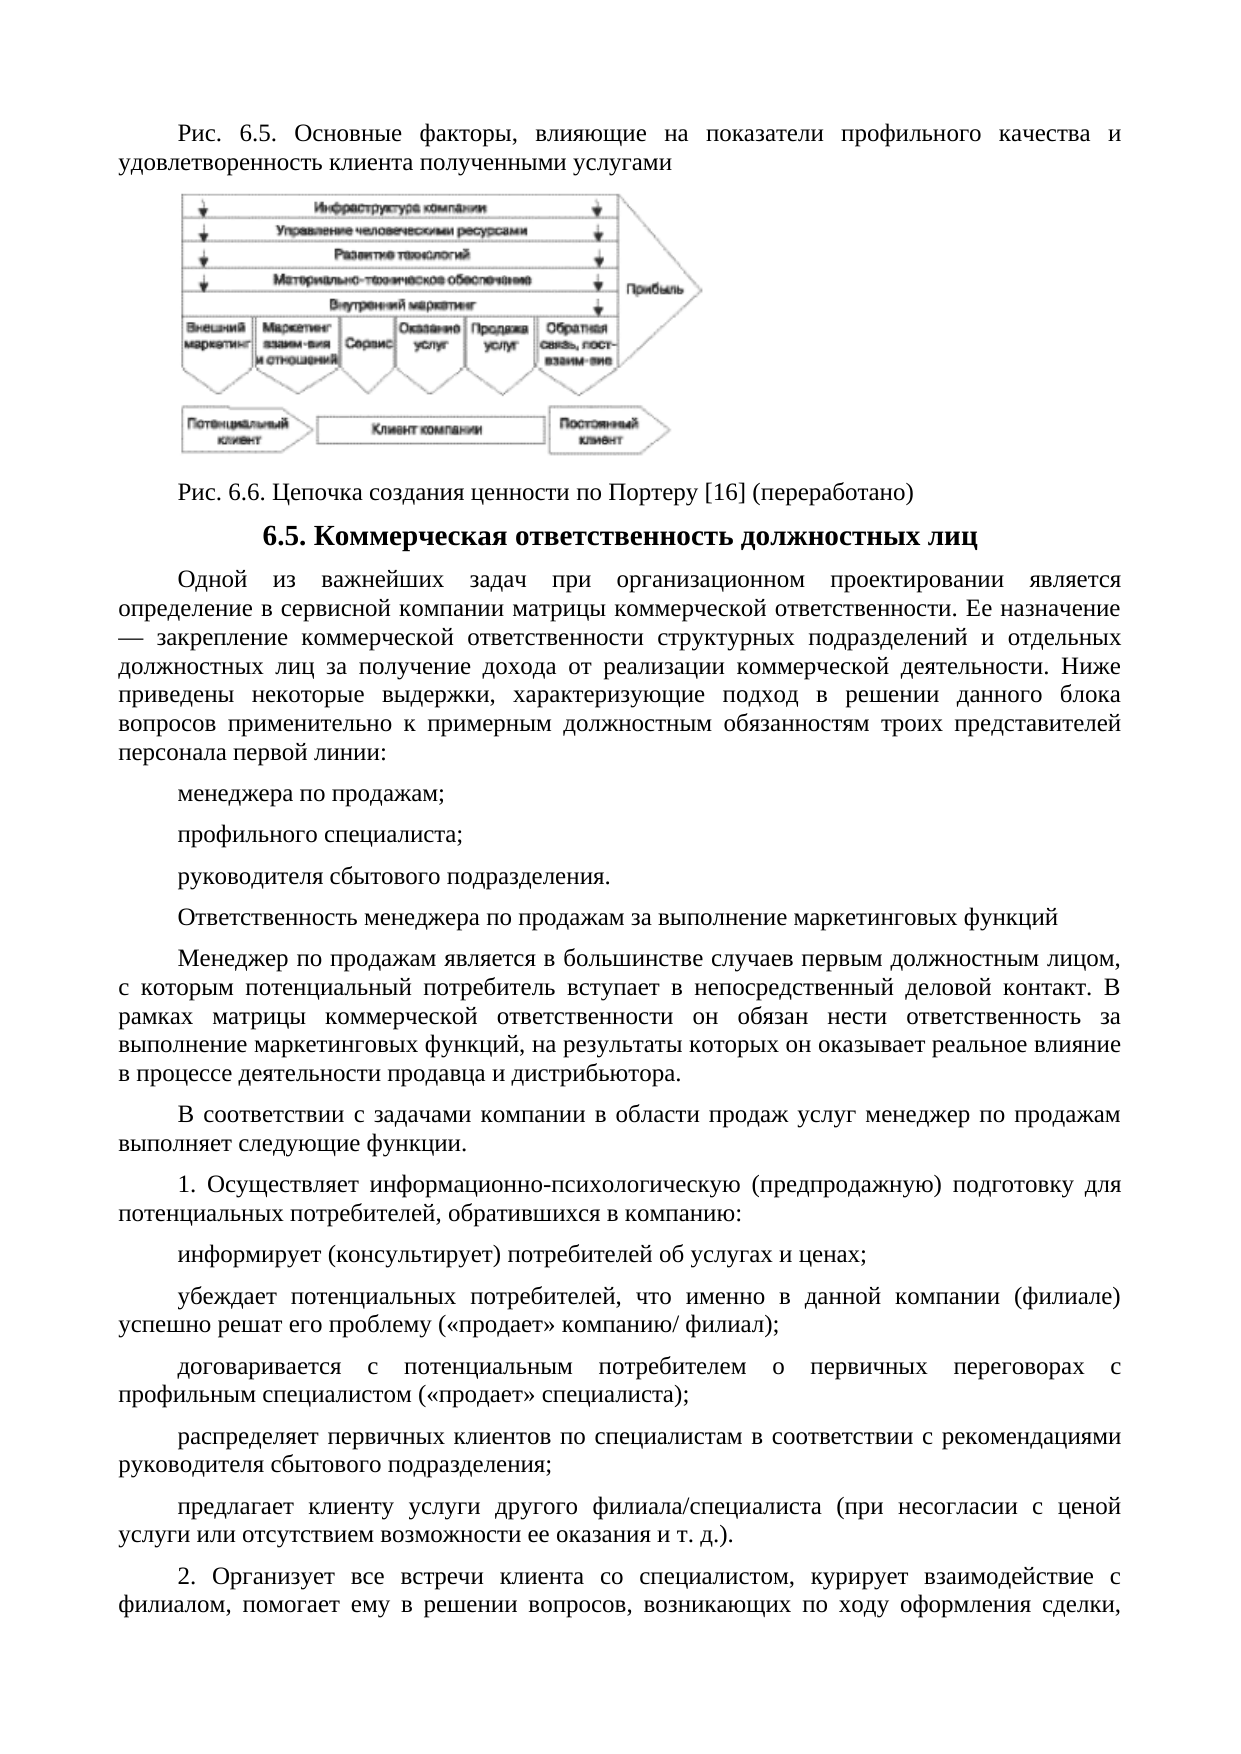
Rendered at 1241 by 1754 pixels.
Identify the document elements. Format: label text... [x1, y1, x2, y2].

text Рис. 6.5. Основные факторы, влияющие на показатели профильного качества и удовлетворенность клиента полученными услугами [118, 118, 1122, 176]
text Ответственность менеджера по продажам за выполнение маркетинговых функций [118, 902, 1122, 931]
text 1. Осуществляет информационно-психологическую (предпродажную) подготовку для потенциальных потребителей, обратившихся в компанию: [118, 1169, 1122, 1227]
text В соответствии с задачами компании в области продаж услуг менеджер по продажам выполняет следующие функции. [118, 1099, 1122, 1157]
text руководителя сбытового подразделения. [118, 861, 1122, 889]
text распределяет первичных клиентов по специалистам в соответствии с рекомендациями руководителя сбытового подразделения; [118, 1421, 1122, 1478]
text предлагает клиенту услуги другого филиала/специалиста (при несогласии с ценой услуги или отсутствием возможности ее оказания и т. д.). [118, 1491, 1122, 1548]
text Рис. 6.6. Цепочка создания ценности по Портеру [16] (переработано) [118, 477, 1122, 506]
text Одной из важнейших задач при организационном проектировании является определение в сервисной компании матрицы коммерческой ответственности. Ее назначение — закрепление коммерческой ответственности структурных подразделений и отдельных должностных лиц за получение дохода от реализации коммерческой деятельности. Ниже приведены некоторые выдержки, характеризующие подход в решении данного блока вопросов применительно к примерным должностным обязанностям троих представителей персонала первой линии: [118, 564, 1122, 766]
text 6.5. Коммерческая ответственность должностных лиц [118, 518, 1122, 552]
text договаривается с потенциальным потребителем о первичных переговорах с профильным специалистом («продает» специалиста); [118, 1351, 1122, 1408]
text профильного специалиста; [118, 819, 1122, 848]
text менеджера по продажам; [118, 778, 1122, 807]
text Менеджер по продажам является в большинстве случаев первым должностным лицом, с которым потенциальный потребитель вступает в непосредственный деловой контакт. В рамках матрицы коммерческой ответственности он обязан нести ответственность за выполнение маркетинговых функций, на результаты которых он оказывает реальное влияние в процессе деятельности продавца и дистрибьютора. [118, 943, 1122, 1087]
text убеждает потенциальных потребителей, что именно в данной компании (филиале) успешно решат его проблему («продает» компанию/ филиал); [118, 1281, 1122, 1338]
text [118, 1561, 1122, 1618]
picture [177, 188, 712, 465]
text информирует (консультирует) потребителей об услугах и ценах; [118, 1239, 1122, 1268]
